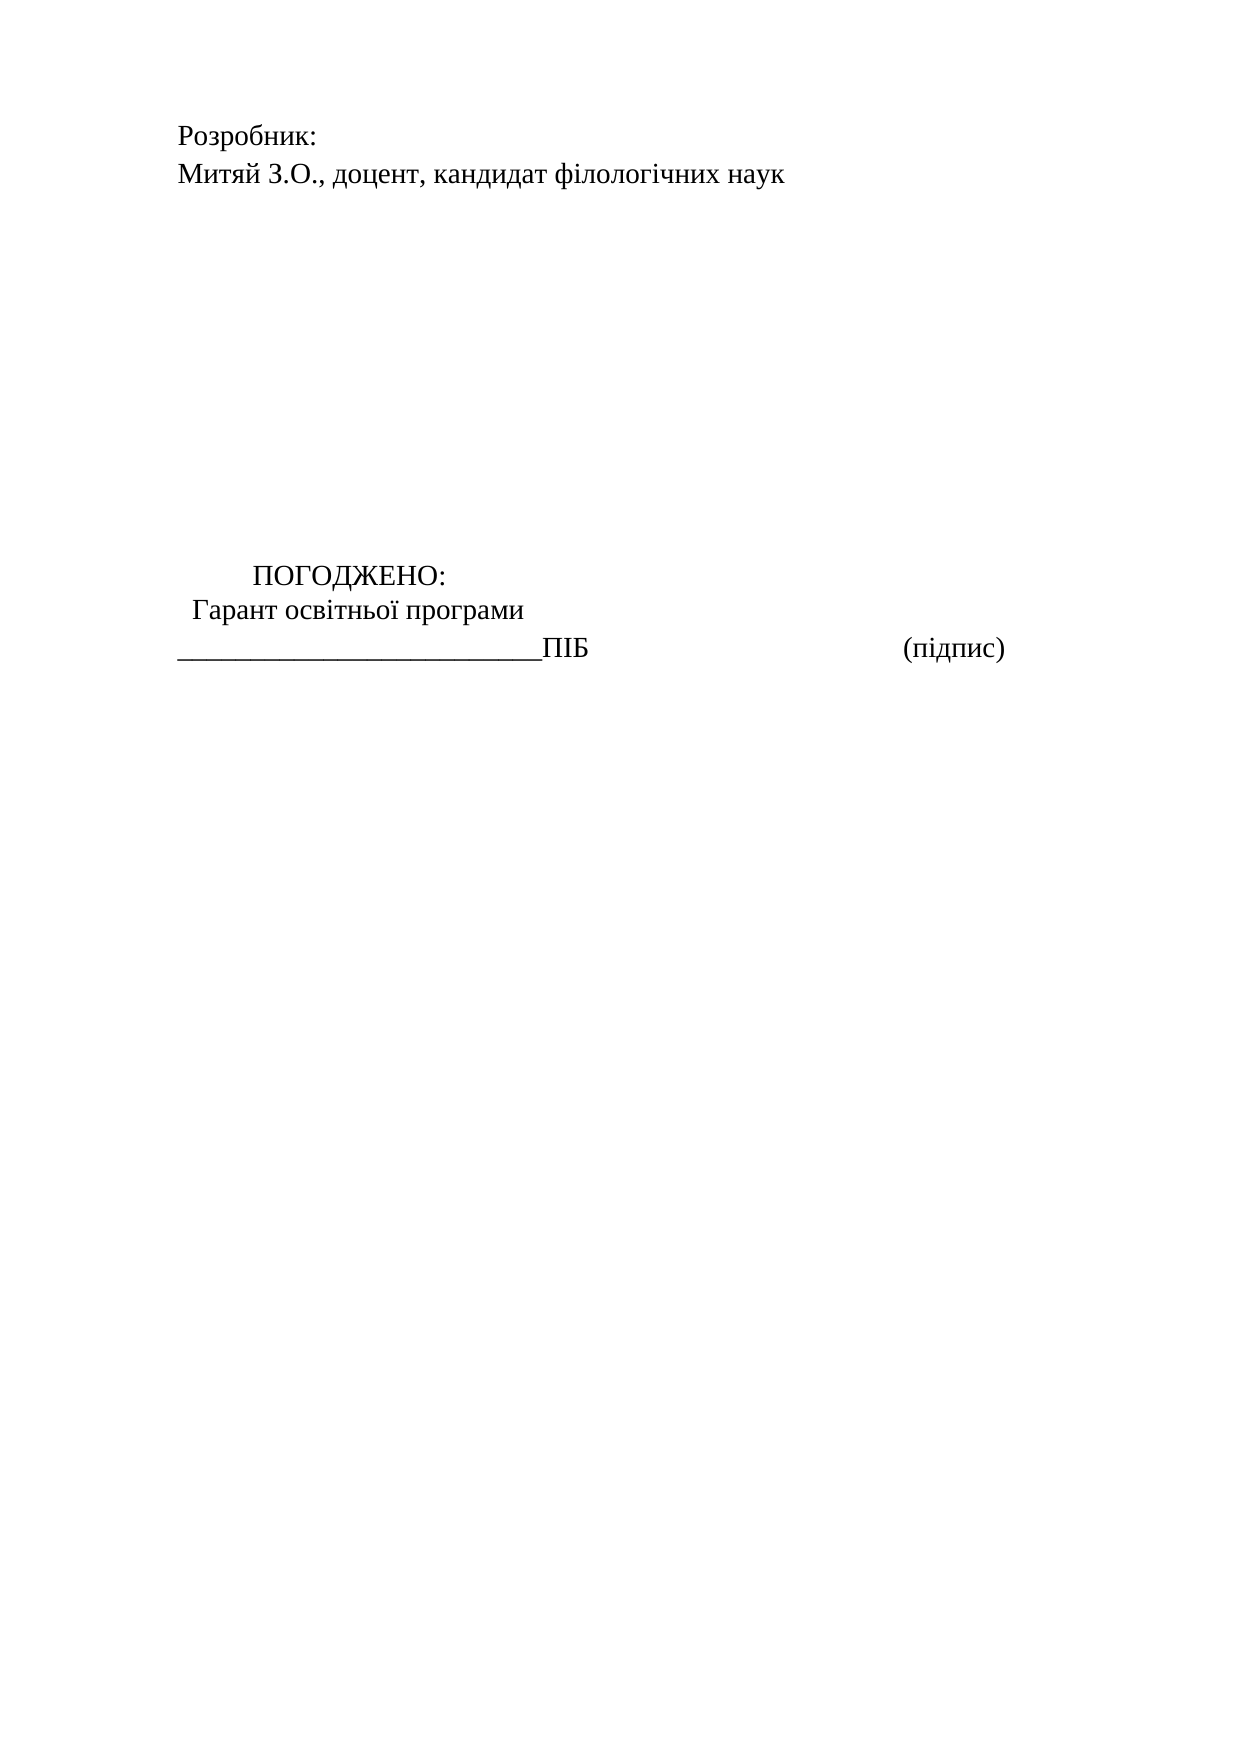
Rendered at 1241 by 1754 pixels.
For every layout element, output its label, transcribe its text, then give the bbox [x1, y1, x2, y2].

text Митяй З.О., доцент, кандидат філологічних наук [177, 157, 1122, 190]
text Гарант освітньої програми [177, 592, 1122, 626]
text ПОГОДЖЕНО: [252, 558, 1122, 592]
text Розробник: [177, 118, 1122, 152]
text _________________________ПІБ (підпис) [177, 631, 1122, 664]
